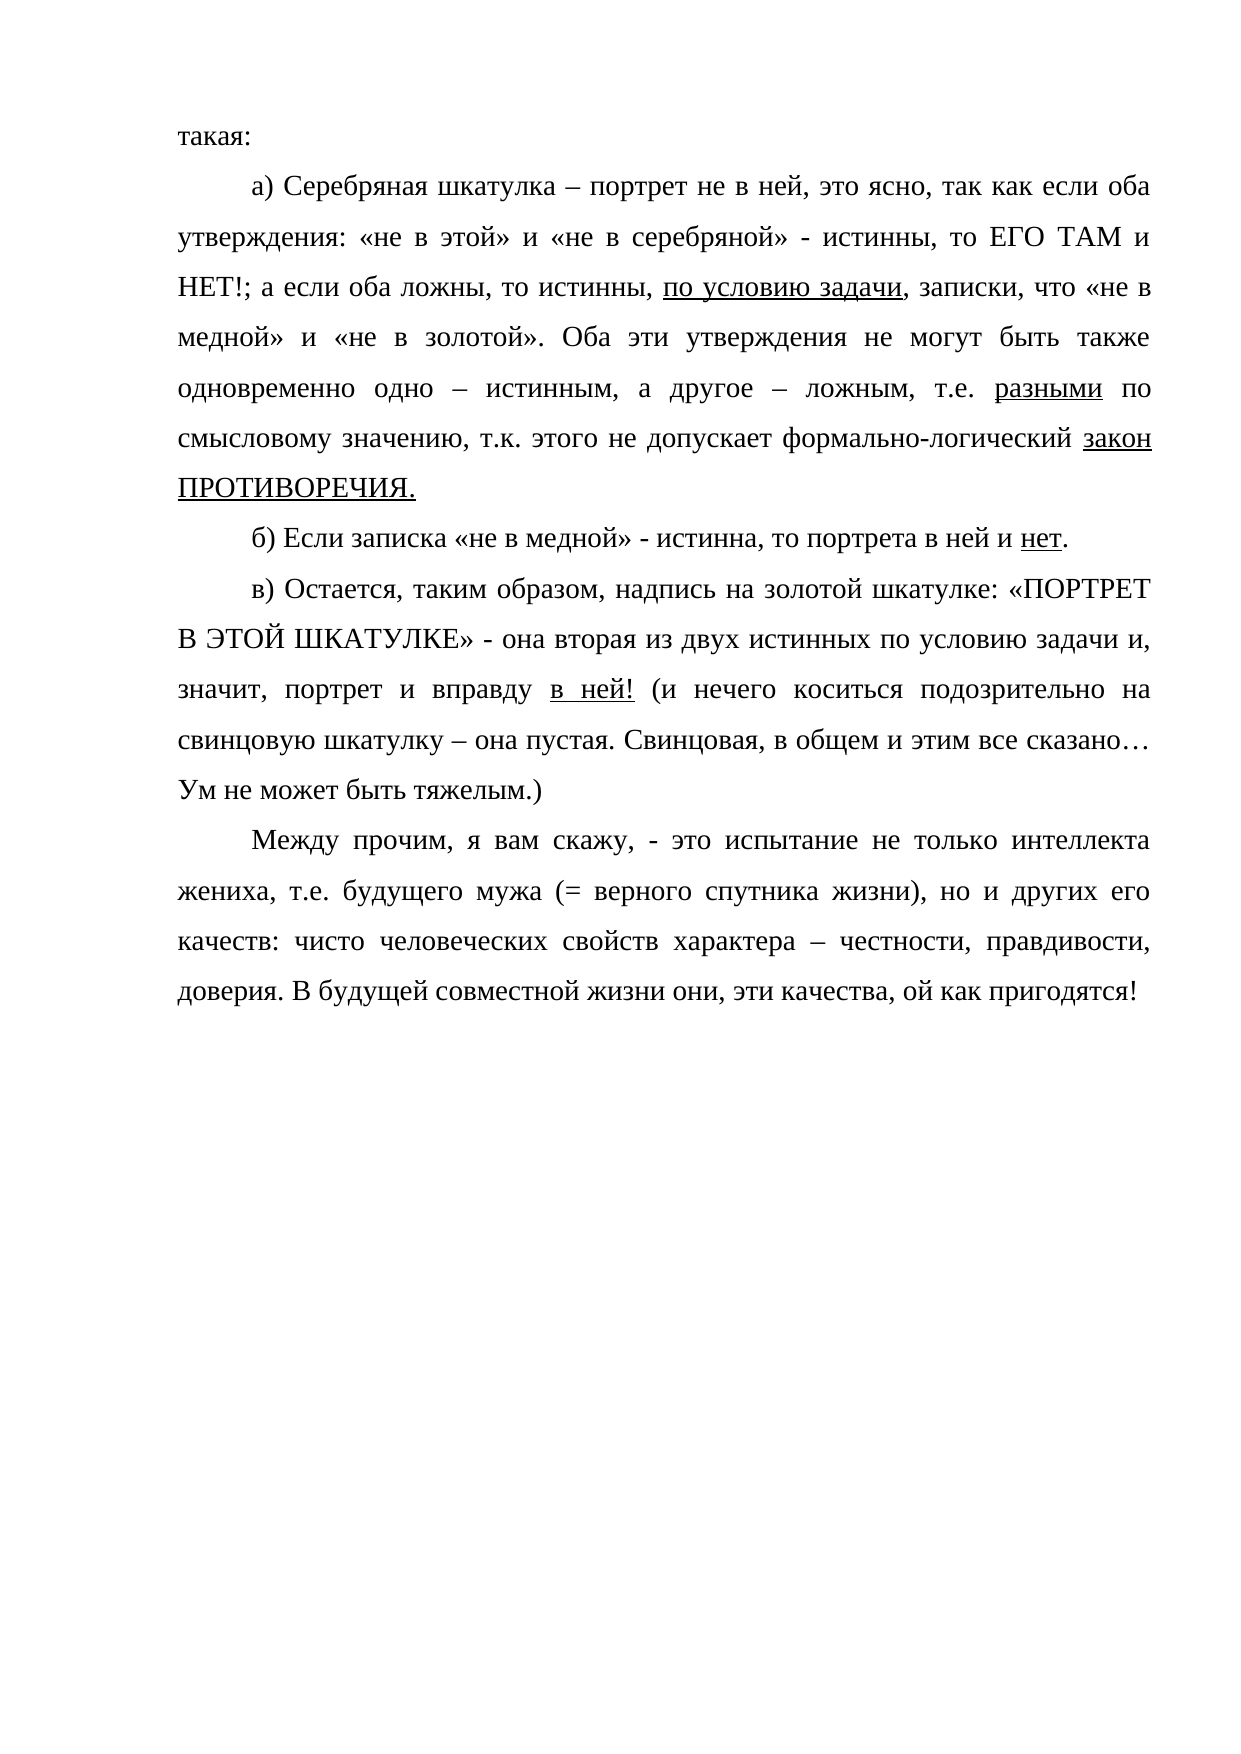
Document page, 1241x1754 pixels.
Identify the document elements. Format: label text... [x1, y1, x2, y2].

text б) Если записка «не в медной» - истинна, то портрета в ней и нет. [177, 521, 1152, 554]
text в) Остается, таким образом, надпись на золотой шкатулке: «ПОРТРЕТ В ЭТОЙ ШКАТУЛКЕ» - она вторая из двух истинных по условию задачи и, значит, портрет и вправду в ней! (и нечего коситься подозрительно на свинцовую шкатулку – она пустая. Свинцовая, в общем и этим все сказано… Ум не может быть тяжелым.) [177, 571, 1152, 806]
text Между прочим, я вам скажу, - это испытание не только интеллекта жениха, т.е. будущего мужа (= верного спутника жизни), но и других его качеств: чисто человеческих свойств характера – честности, правдивости, доверия. В будущей совместной жизни они, эти качества, ой как пригодятся! [177, 822, 1152, 1007]
text а) Серебряная шкатулка – портрет не в ней, это ясно, так как если оба утверждения: «не в этой» и «не в серебряной» - истинны, то ЕГО ТАМ и НЕТ!; а если оба ложны, то истинны, по условию задачи, записки, что «не в медной» и «не в золотой». Оба эти утверждения не могут быть также одновременно одно – истинным, а другое – ложным, т.е. разными по смысловому значению, т.к. этого не допускает формально-логический закон ПРОТИВОРЕЧИЯ. [177, 168, 1152, 504]
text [177, 118, 1152, 152]
